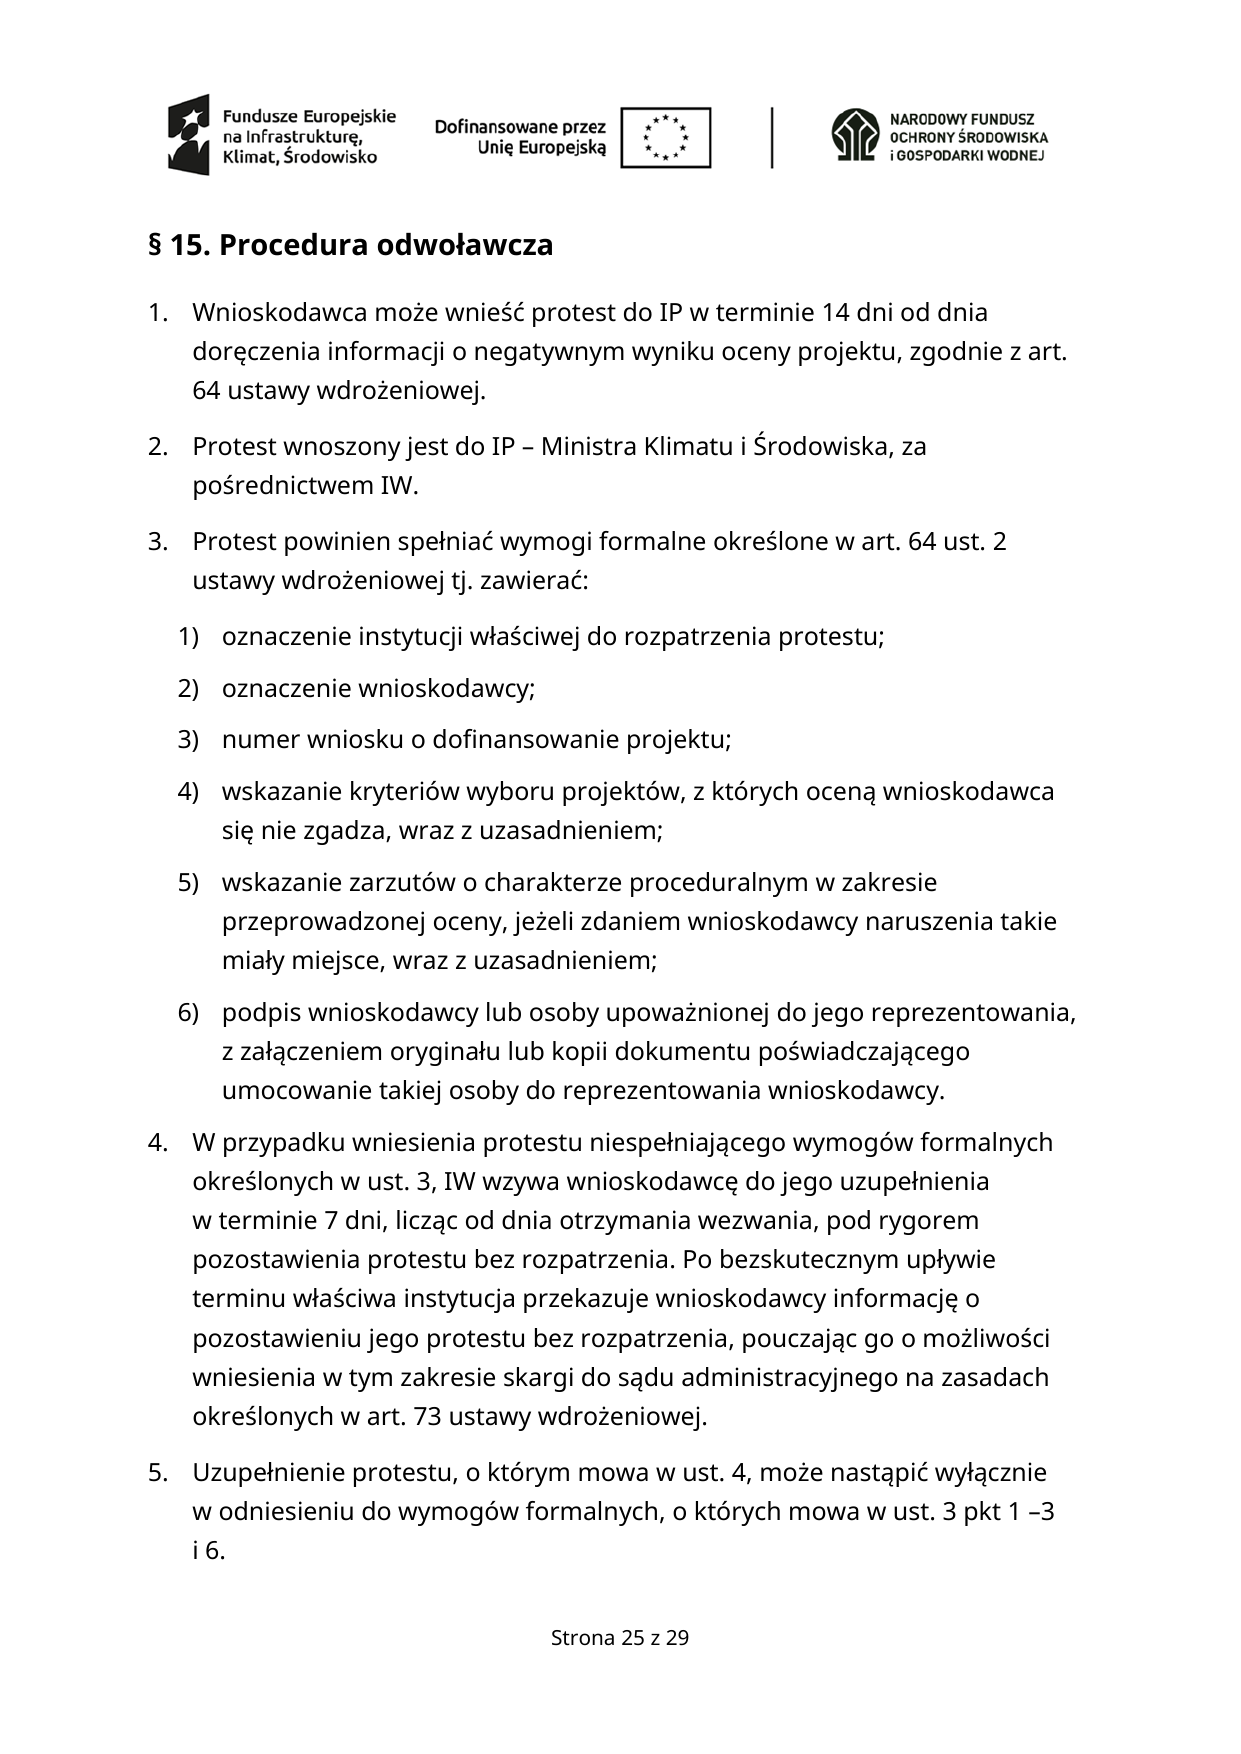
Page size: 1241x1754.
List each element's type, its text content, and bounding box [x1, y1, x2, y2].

list podpis wnioskodawcy lub osoby upoważnionej do jego reprezentowania, z załączeniem oryginału lub kopii dokumentu poświadczającego umocowanie takiej osoby do reprezentowania wnioskodawcy. [177, 994, 1092, 1107]
list Wnioskodawca może wnieść protest do IP w terminie 14 dni od dnia doręczenia informacji o negatywnym wyniku oceny projektu, zgodnie z art. 64 ustawy wdrożeniowej. [148, 294, 1092, 407]
subtitle § 15. Procedura odwoławcza [148, 224, 1092, 263]
list Uzupełnienie protestu, o którym mowa w ust. 4, może nastąpić wyłącznie w odniesieniu do wymogów formalnych, o których mowa w ust. 3 pkt 1 –3 i 6. [148, 1454, 1092, 1567]
picture [148, 73, 1092, 196]
list Protest wnoszony jest do IP – Ministra Klimatu i Środowiska, za pośrednictwem IW. [148, 429, 1092, 502]
list oznaczenie wnioskodawcy; [177, 670, 1092, 704]
list W przypadku wniesienia protestu niespełniającego wymogów formalnych określonych w ust. 3, IW wzywa wnioskodawcę do jego uzupełnienia w terminie 7 dni, licząc od dnia otrzymania wezwania, pod rygorem pozostawienia protestu bez rozpatrzenia. Po bezskutecznym upływie terminu właściwa instytucja przekazuje wnioskodawcy informację o pozostawieniu jego protestu bez rozpatrzenia, pouczając go o możliwości wniesienia w tym zakresie skargi do sądu administracyjnego na zasadach określonych w art. 73 ustawy wdrożeniowej. [148, 1124, 1092, 1433]
list Protest powinien spełniać wymogi formalne określone w art. 64 ust. 2 ustawy wdrożeniowej tj. zawierać: [148, 524, 1092, 597]
list oznaczenie instytucji właściwej do rozpatrzenia protestu; [177, 619, 1092, 653]
list numer wniosku o dofinansowanie projektu; [177, 722, 1092, 756]
list wskazanie kryteriów wyboru projektów, z których oceną wnioskodawca się nie zgadza, wraz z uzasadnieniem; [177, 774, 1092, 847]
list wskazanie zarzutów o charakterze proceduralnym w zakresie przeprowadzonej oceny, jeżeli zdaniem wnioskodawcy naruszenia takie miały miejsce, wraz z uzasadnieniem; [177, 864, 1092, 977]
